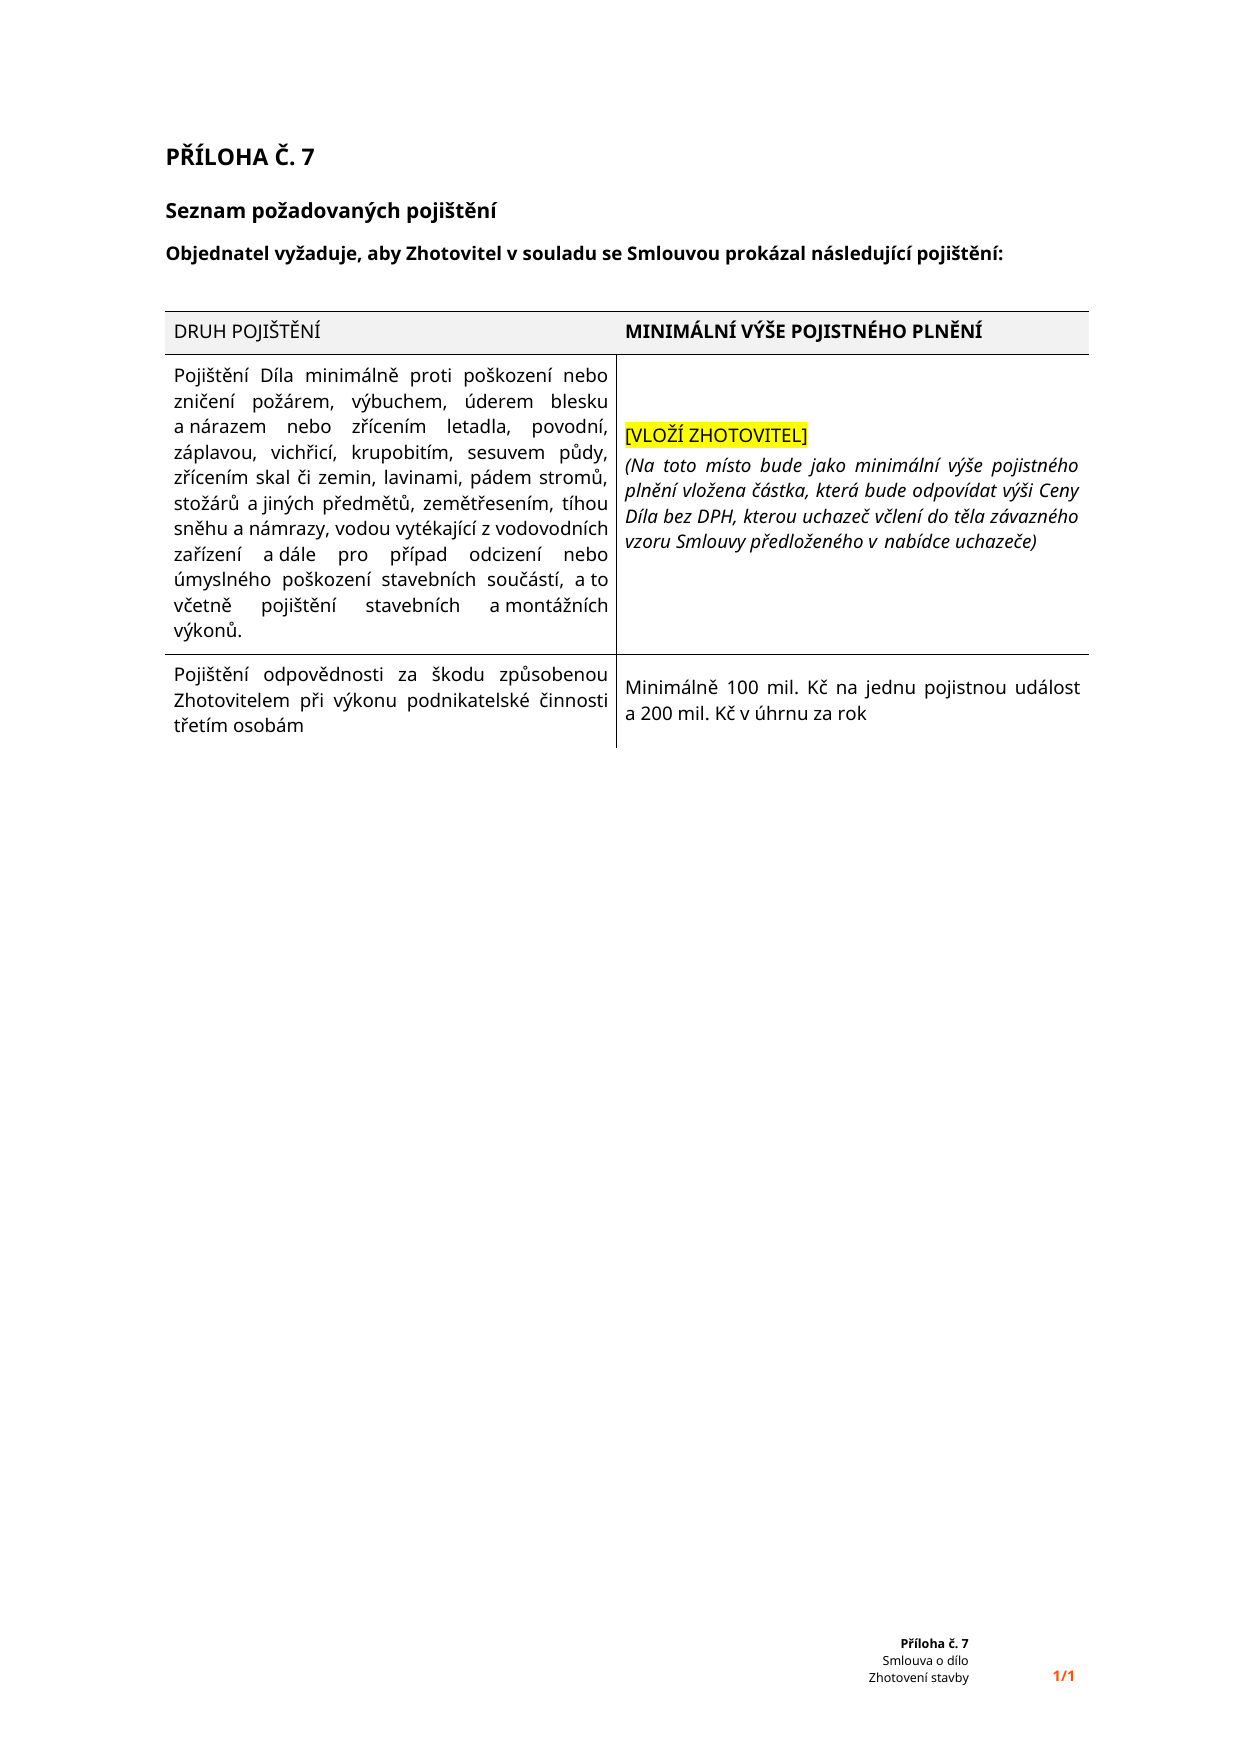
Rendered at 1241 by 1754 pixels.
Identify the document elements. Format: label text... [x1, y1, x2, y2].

table_cell Pojištění odpovědnosti za škodu způsobenou Zhotovitelem při výkonu podnikatelské činnosti třetím osobám [165, 655, 616, 748]
table_cell [VLOŽÍ ZHOTOVITEL] (Na toto místo bude jako minimální výše pojistného plnění vložena částka, která bude odpovídat výši Ceny Díla bez DPH, kterou uchazeč včlení do těla závazného vzoru Smlouvy předloženého v nabídce uchazeče) [617, 355, 1089, 653]
table_header MINIMÁLNÍ VÝŠE POJISTNÉHO PLNĚNÍ [617, 312, 1089, 354]
table_header DRUH POJIŠTĚNÍ [165, 312, 617, 354]
text Objednatel vyžaduje, aby Zhotovitel v souladu se Smlouvou prokázal následující pojištění: [165, 240, 1075, 266]
table_cell Pojištění Díla minimálně proti poškození nebo zničení požárem, výbuchem, úderem blesku a nárazem nebo zřícením letadla, povodní, záplavou, vichřicí, krupobitím, sesuvem půdy, zřícením skal či zemin, lavinami, pádem stromů, stožárů a jiných předmětů, zemětřesením, tíhou sněhu a námrazy, vodou vytékající z vodovodních zařízení a dále pro případ odcizení nebo úmyslného poškození stavebních součástí, a to včetně pojištění stavebních a montážních výkonů. [165, 355, 616, 653]
table_cell Minimálně 100 mil. Kč na jednu pojistnou událost a 200 mil. Kč v úhrnu za rok [617, 655, 1089, 748]
text Příloha č. 7 [165, 141, 1075, 173]
text Seznam požadovaných pojištění [165, 197, 1075, 225]
